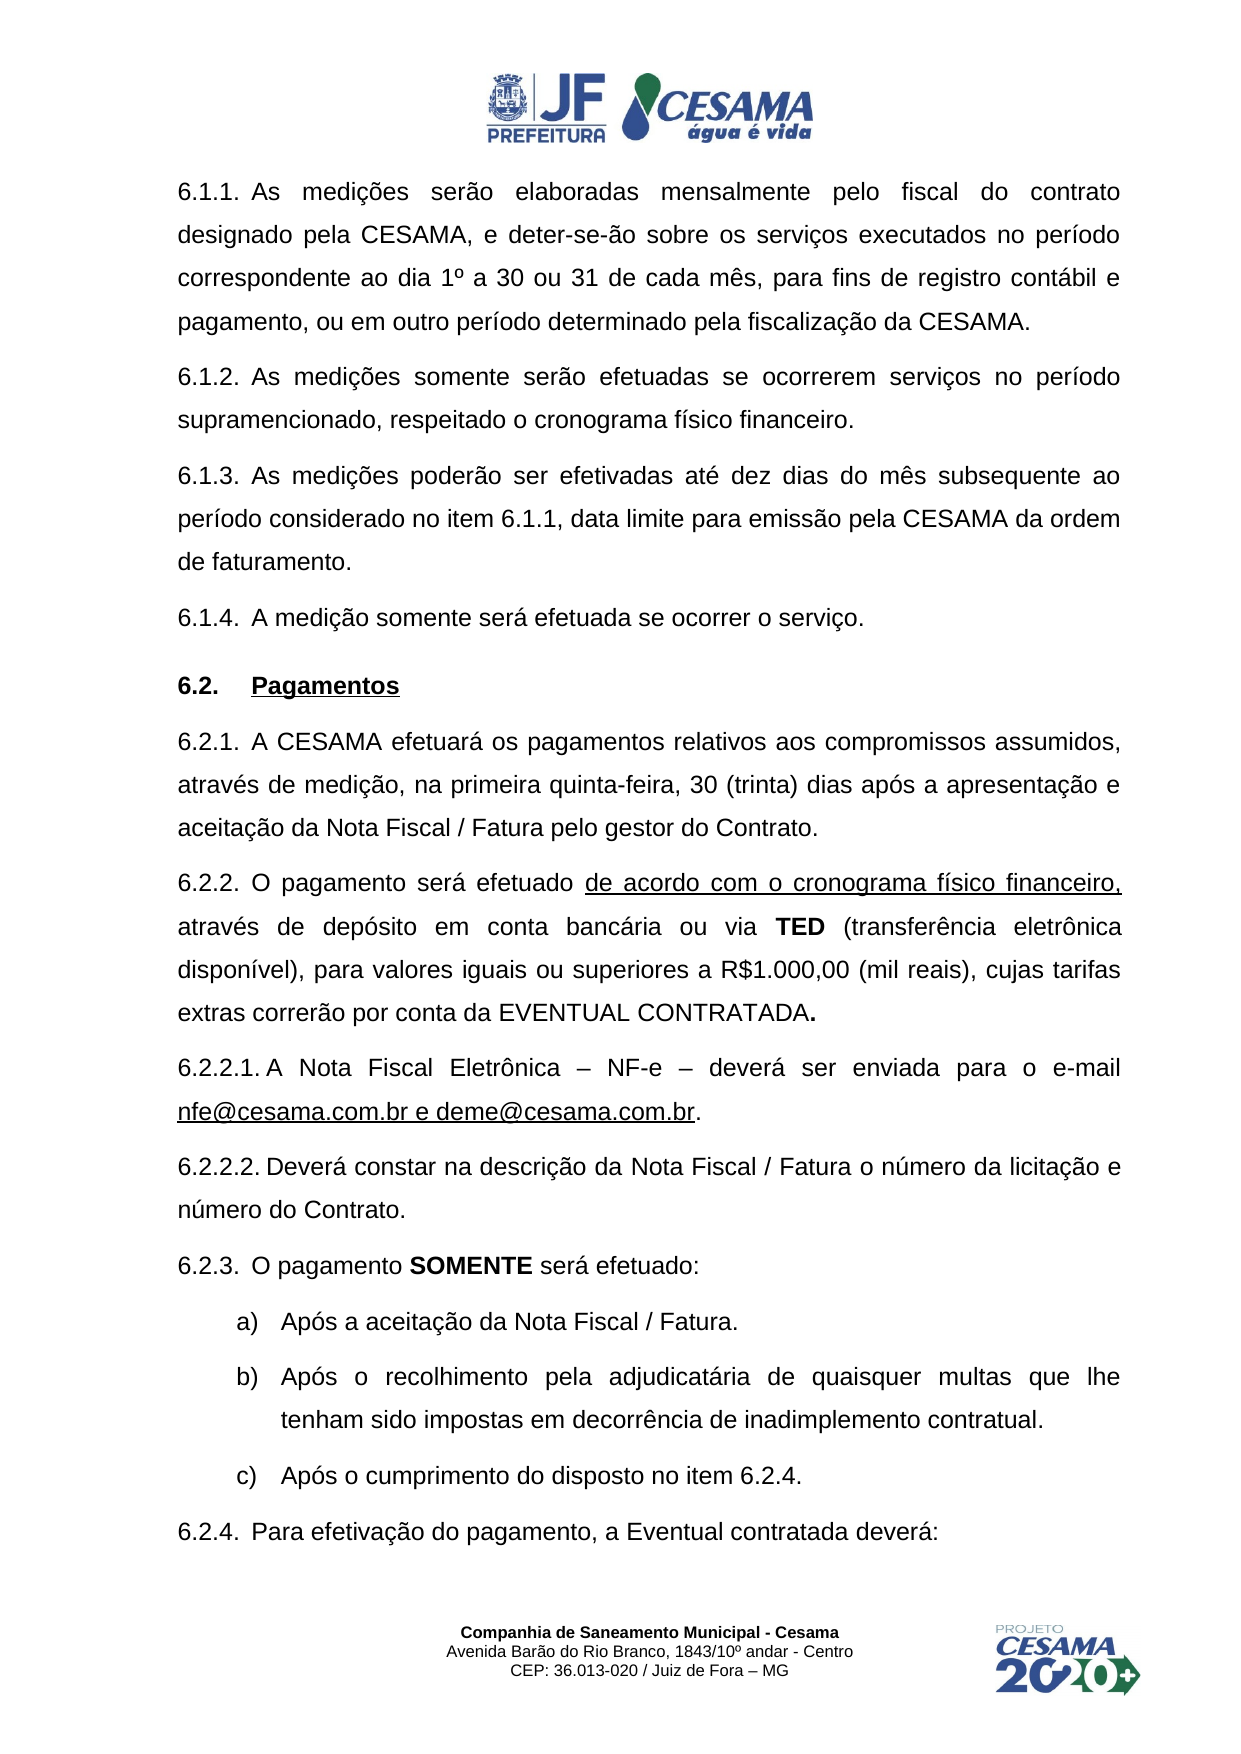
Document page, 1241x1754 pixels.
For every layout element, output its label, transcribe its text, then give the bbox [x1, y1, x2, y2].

list Para efetivação do pagamento, a Eventual contratada deverá: [177, 1517, 1122, 1545]
picture [486, 73, 813, 143]
list As medições serão elaboradas mensalmente pelo fiscal do contrato designado pela CESAMA, e deter-se-ão sobre os serviços executados no período correspondente ao dia 1º a 30 ou 31 de cada mês, para fins de registro contábil e pagamento, ou em outro período determinado pela fiscalização da CESAMA. [177, 177, 1122, 335]
list A medição somente será efetuada se ocorrer o serviço. [177, 603, 1122, 632]
list O pagamento SOMENTE será efetuado: [177, 1251, 1122, 1280]
list As medições somente serão efetuadas se ocorrerem serviços no período supramencionado, respeitado o cronograma físico financeiro. [177, 362, 1122, 434]
list O pagamento será efetuado de acordo com o cronograma físico financeiro, através de depósito em conta bancária ou via TED (transferência eletrônica disponível), para valores iguais ou superiores a R$1.000,00 (mil reais), cujas tarifas extras correrão por conta da EVENTUAL CONTRATADA. [177, 868, 1122, 1027]
text c) Após o cumprimento do disposto no item 6.2.4. [236, 1461, 1122, 1490]
text b) Após o recolhimento pela adjudicatária de quaisquer multas que lhe tenham sido impostas em decorrência de inadimplemento contratual. [236, 1362, 1122, 1434]
list A Nota Fiscal Eletrônica – NF-e – deverá ser enviada para o e-mail nfe@cesama.com.br e deme@cesama.com.br. [177, 1053, 1122, 1125]
list As medições poderão ser efetivadas até dez dias do mês subsequente ao período considerado no item 6.1.1, data limite para emissão pela CESAMA da ordem de faturamento. [177, 461, 1122, 576]
list Pagamentos [177, 671, 1122, 700]
text a) Após a aceitação da Nota Fiscal / Fatura. [236, 1307, 1122, 1335]
list A CESAMA efetuará os pagamentos relativos aos compromissos assumidos, através de medição, na primeira quinta-feira, 30 (trinta) dias após a apresentação e aceitação da Nota Fiscal / Fatura pelo gestor do Contrato. [177, 727, 1122, 842]
picture [995, 1625, 1141, 1696]
list Deverá constar na descrição da Nota Fiscal / Fatura o número da licitação e número do Contrato. [177, 1152, 1122, 1224]
